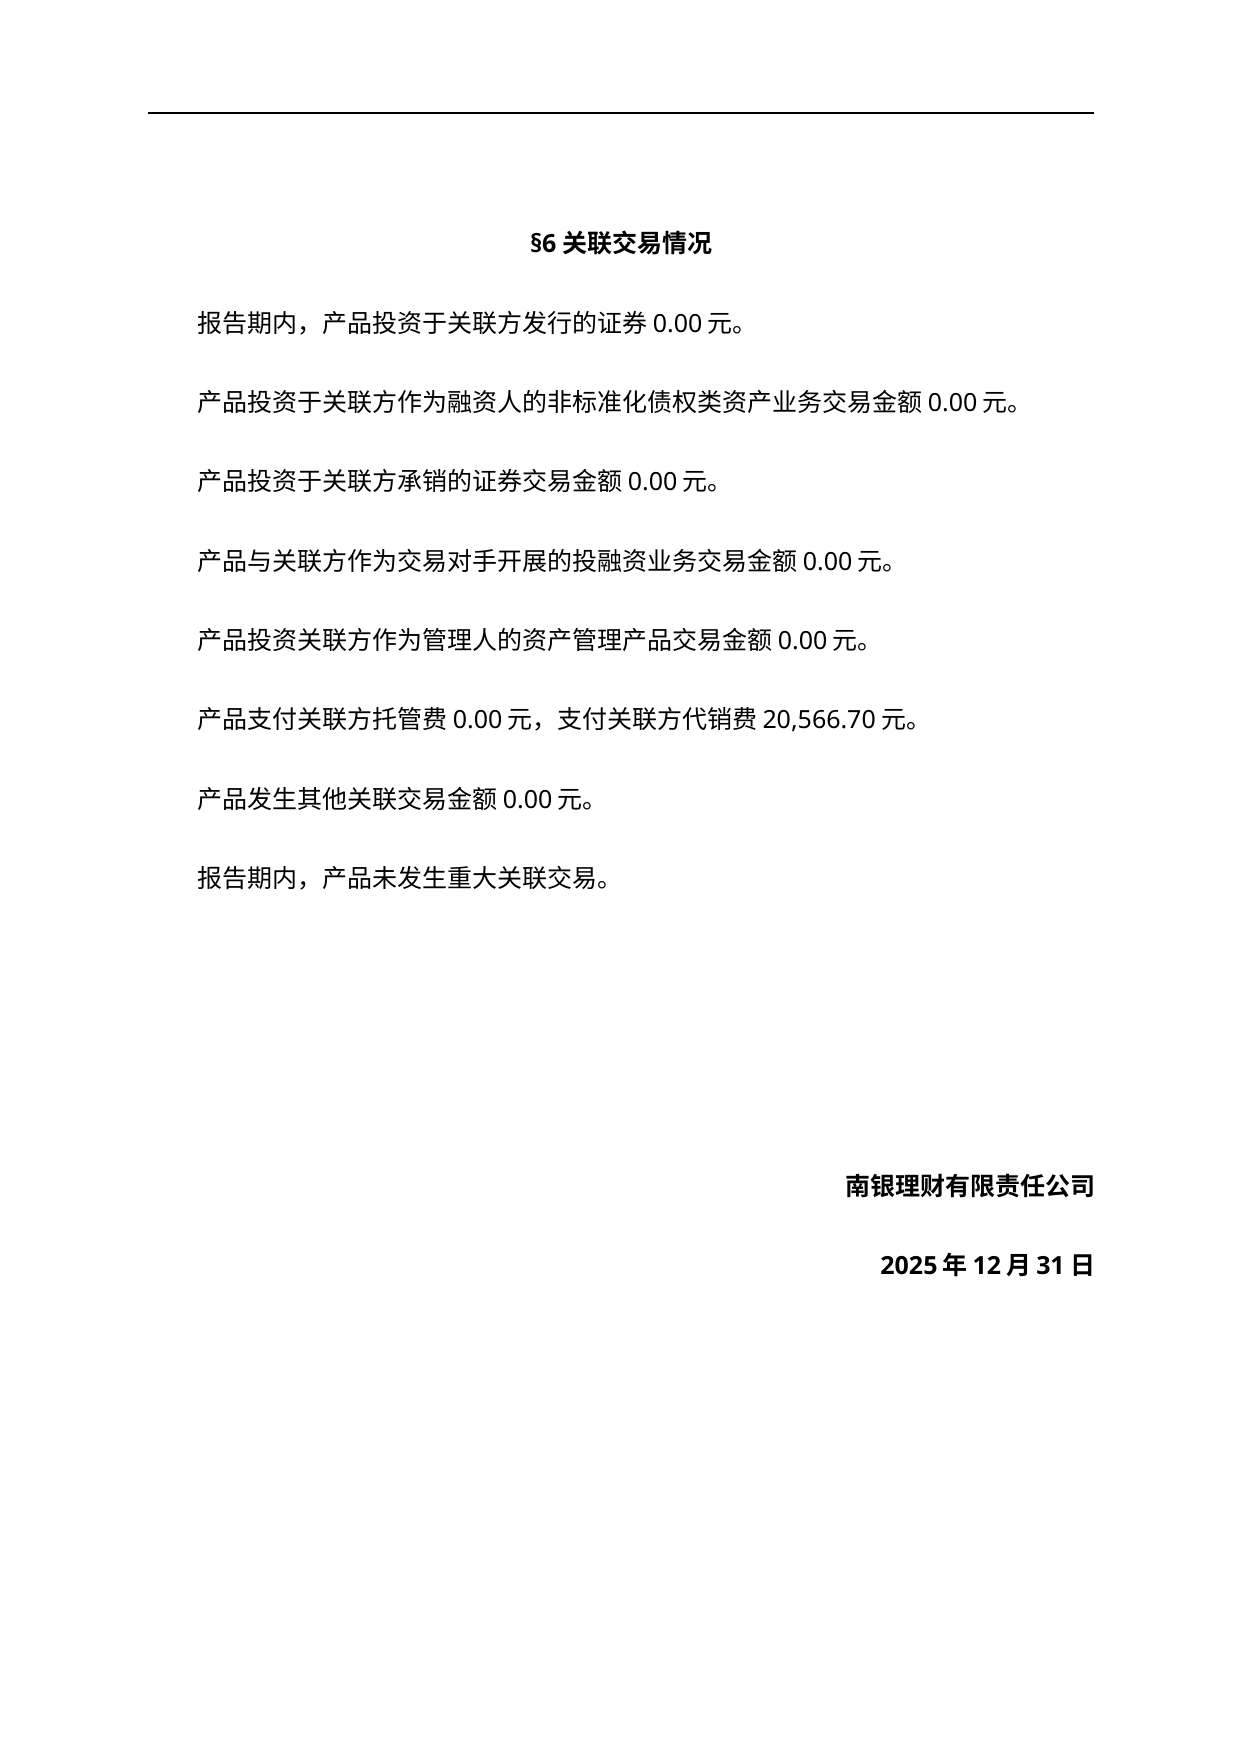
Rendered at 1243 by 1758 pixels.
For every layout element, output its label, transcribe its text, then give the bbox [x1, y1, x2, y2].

text 产品与关联方作为交易对手开展的投融资业务交易金额0.00元。 [148, 541, 1094, 577]
text 产品投资于关联方作为融资人的非标准化债权类资产业务交易金额0.00元。 [148, 382, 1094, 419]
text §6 关联交易情况 [148, 224, 1094, 260]
text 南银理财有限责任公司 [148, 1166, 1094, 1202]
text 报告期内，产品投资于关联方发行的证券0.00元。 [148, 303, 1094, 339]
text 产品发生其他关联交易金额0.00元。 [148, 779, 1094, 816]
text 产品投资关联方作为管理人的资产管理产品交易金额0.00元。 [148, 621, 1094, 657]
text 产品投资于关联方承销的证券交易金额0.00元。 [148, 462, 1094, 498]
text 产品支付关联方托管费0.00元，支付关联方代销费20,566.70元。 [148, 700, 1094, 736]
text 报告期内，产品未发生重大关联交易。 [148, 859, 1094, 895]
text 2025年12月31日 [148, 1246, 1094, 1282]
